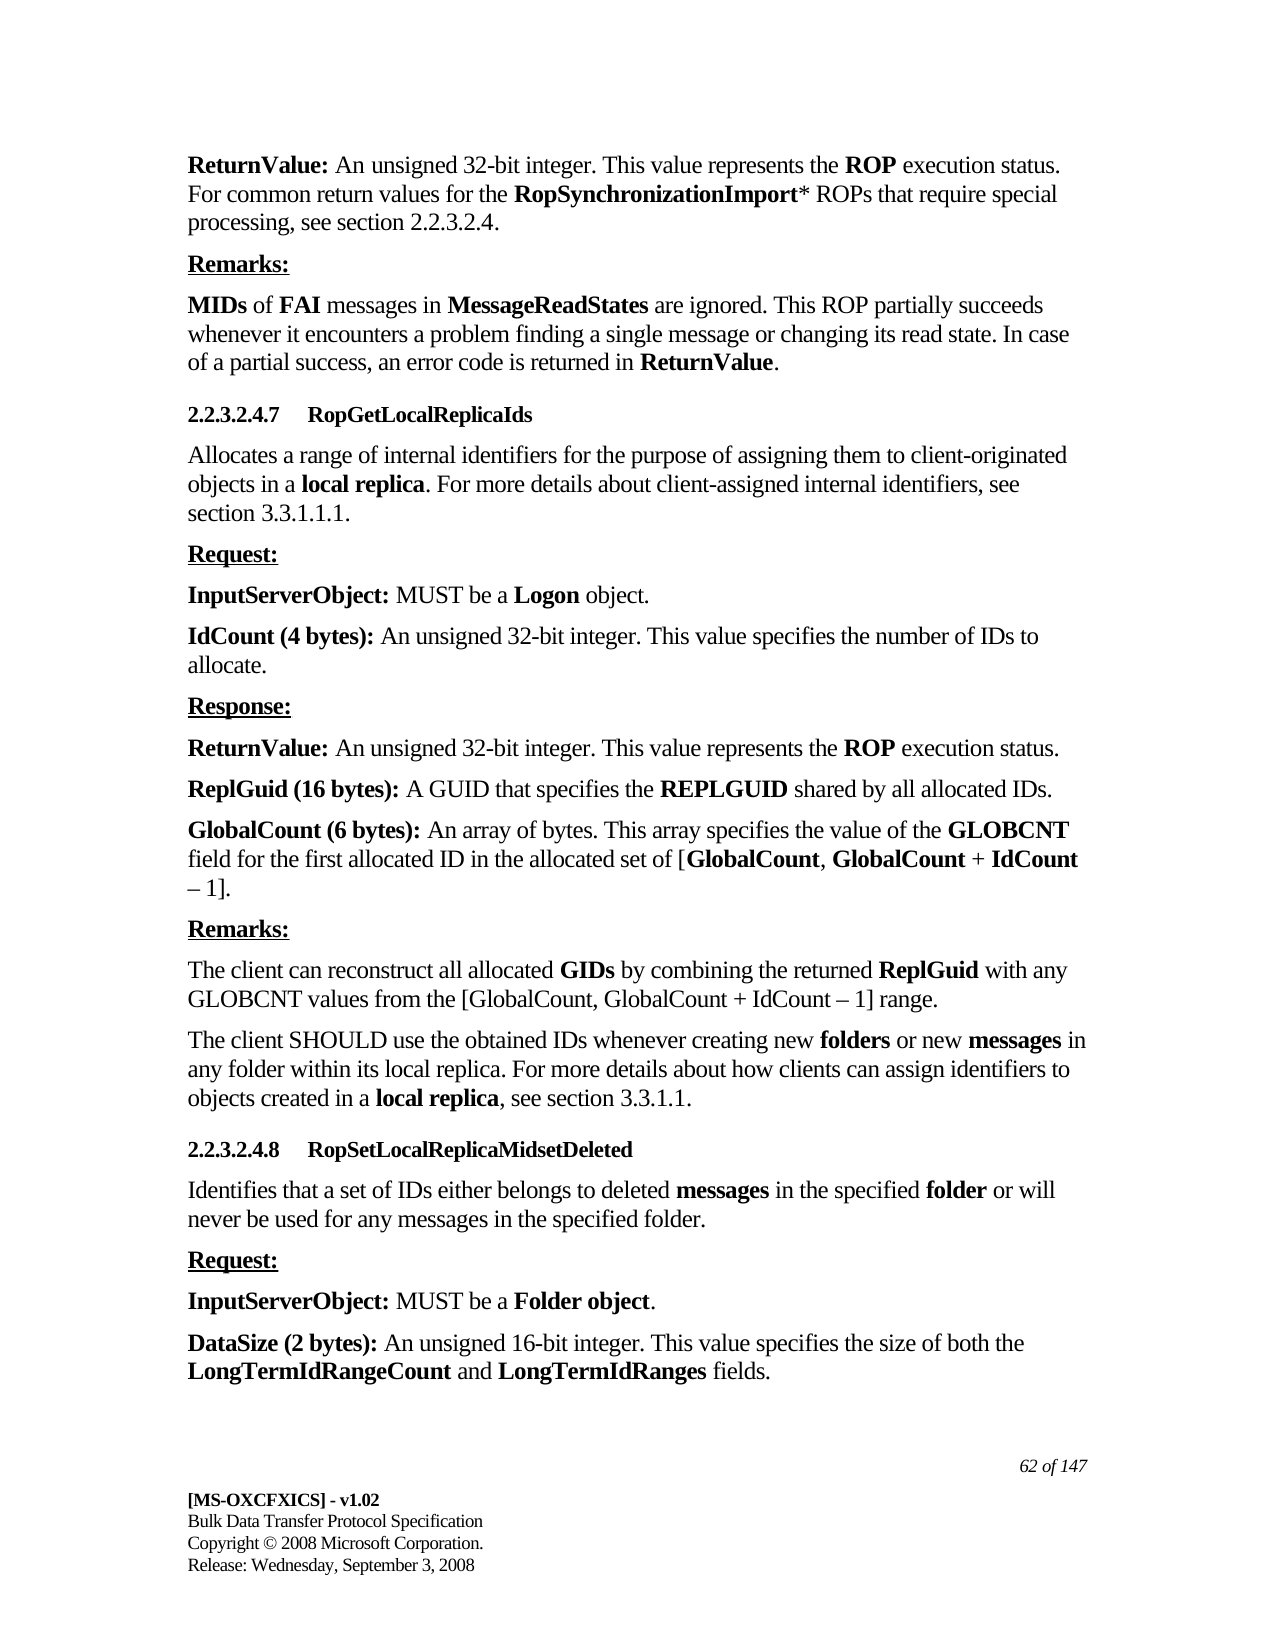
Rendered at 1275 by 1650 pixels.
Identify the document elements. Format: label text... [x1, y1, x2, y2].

text Remarks: [187, 249, 1087, 277]
text ReturnValue: An unsigned 32-bit integer. This value represents the ROP execution status. For common return values for the RopSynchronizationImport* ROPs that require special processing, see section 2.2.3.2.4. [187, 150, 1087, 236]
text InputServerObject: MUST be a Logon object. [187, 580, 1087, 609]
text DataSize (2 bytes): An unsigned 16-bit integer. This value specifies the size of both the LongTermIdRangeCount and LongTermIdRanges fields. [187, 1328, 1087, 1385]
text The client SHOULD use the obtained IDs whenever creating new folders or new messages in any folder within its local replica. For more details about how clients can assign identifiers to objects created in a local replica, see section 3.3.1.1. [187, 1025, 1087, 1111]
subtitle RopGetLocalReplicaIds [187, 401, 1087, 428]
text InputServerObject: MUST be a Folder object. [187, 1286, 1087, 1315]
text Request: [187, 539, 1087, 568]
subtitle RopSetLocalReplicaMidsetDeleted [187, 1136, 1087, 1163]
text Remarks: [187, 914, 1087, 943]
text Identifies that a set of IDs either belongs to deleted messages in the specified folder or will never be used for any messages in the specified folder. [187, 1175, 1087, 1233]
text Response: [187, 691, 1087, 720]
text Request: [187, 1245, 1087, 1274]
text ReturnValue: An unsigned 32-bit integer. This value represents the ROP execution status. [187, 733, 1087, 761]
text MIDs of FAI messages in MessageReadStates are ignored. This ROP partially succeeds whenever it encounters a problem finding a single message or changing its read state. In case of a partial success, an error code is returned in ReturnValue. [187, 290, 1087, 376]
text GlobalCount (6 bytes): An array of bytes. This array specifies the value of the GLOBCNT field for the first allocated ID in the allocated set of [GlobalCount, GlobalCount + IdCount – 1]. [187, 815, 1087, 901]
text The client can reconstruct all allocated GIDs by combining the returned ReplGuid with any GLOBCNT values from the [GlobalCount, GlobalCount + IdCount – 1] range. [187, 955, 1087, 1013]
text ReplGuid (16 bytes): A GUID that specifies the REPLGUID shared by all allocated IDs. [187, 774, 1087, 803]
text Allocates a range of internal identifiers for the purpose of assigning them to client-originated objects in a local replica. For more details about client-assigned internal identifiers, see section 3.3.1.1.1. [187, 440, 1087, 526]
text IdCount (4 bytes): An unsigned 32-bit integer. This value specifies the number of IDs to allocate. [187, 621, 1087, 679]
